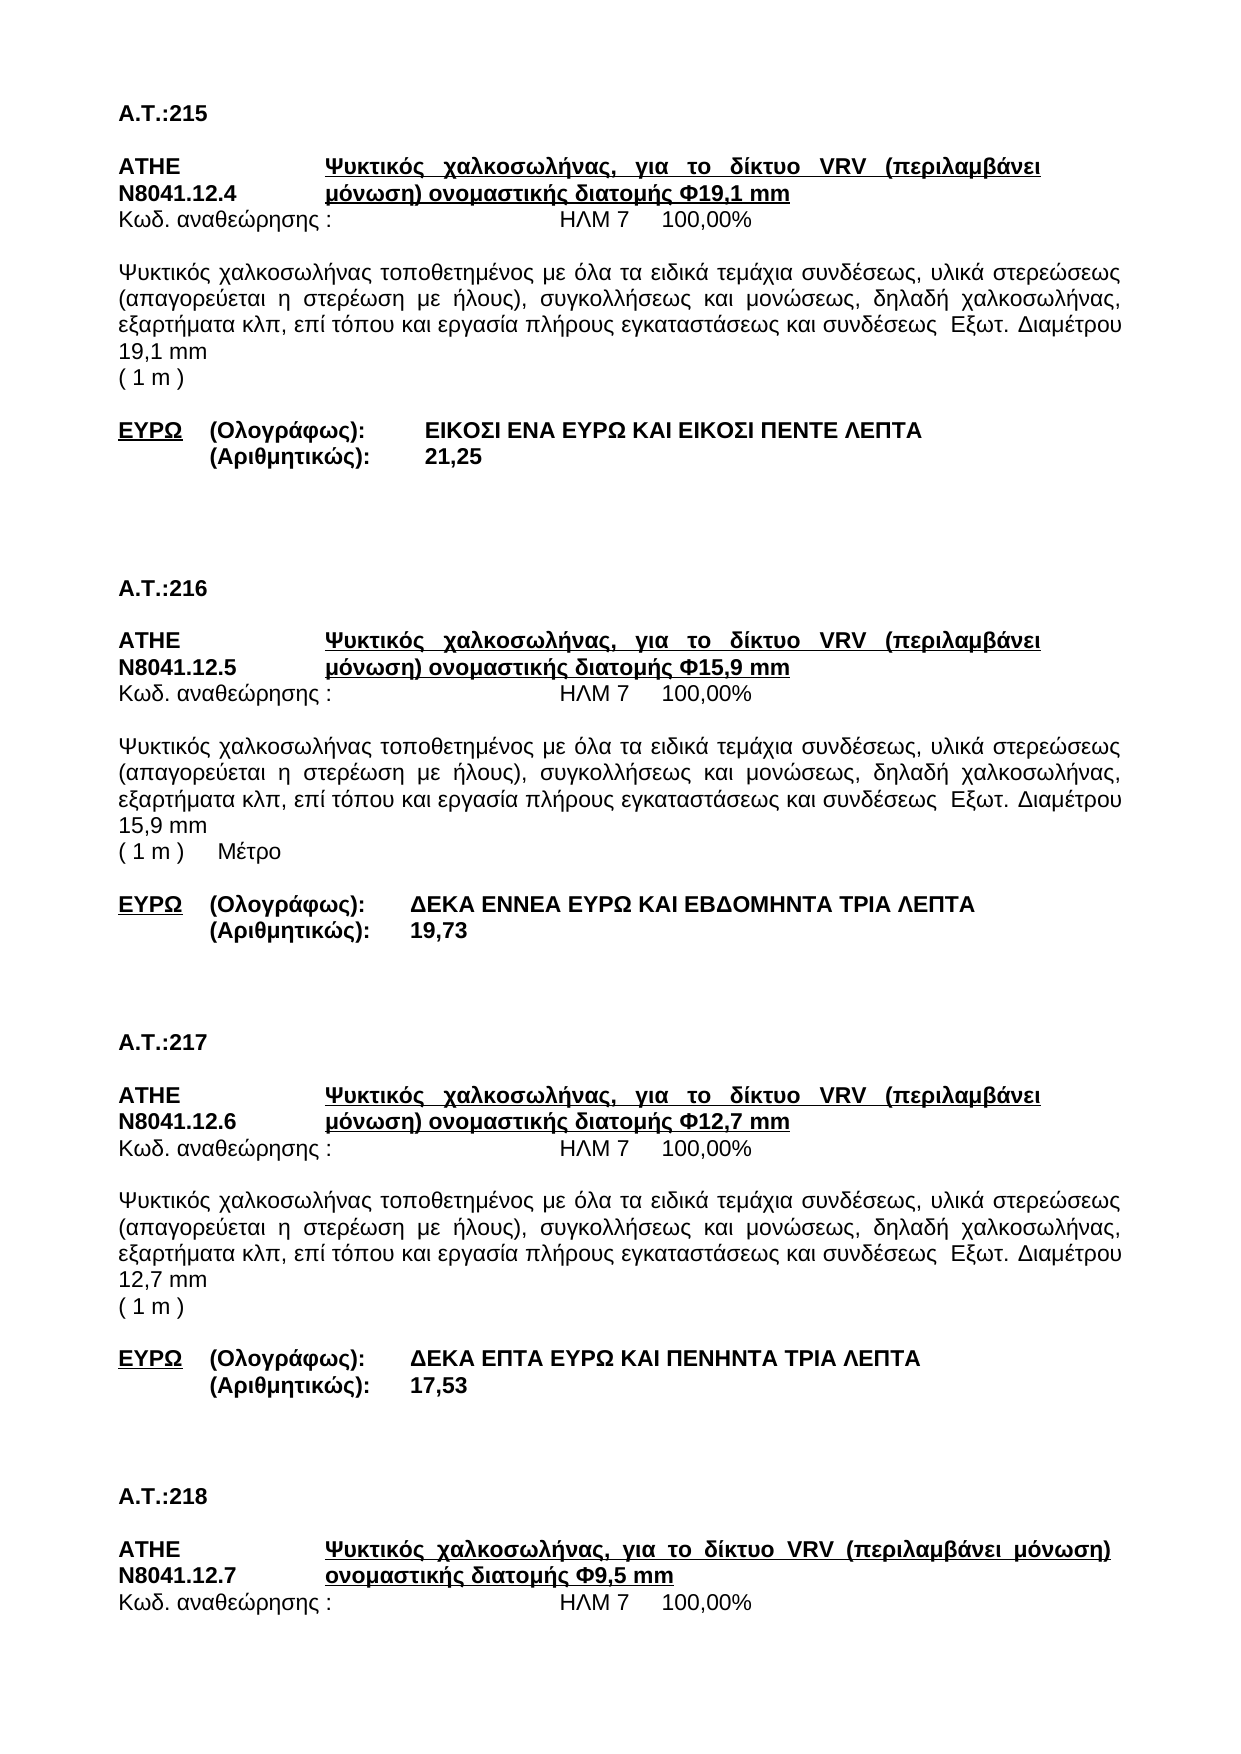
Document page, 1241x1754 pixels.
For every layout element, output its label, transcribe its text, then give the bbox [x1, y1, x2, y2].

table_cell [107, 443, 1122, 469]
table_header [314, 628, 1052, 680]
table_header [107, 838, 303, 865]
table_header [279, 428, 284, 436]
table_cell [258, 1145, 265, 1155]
text A.T.:218 [118, 1483, 1122, 1510]
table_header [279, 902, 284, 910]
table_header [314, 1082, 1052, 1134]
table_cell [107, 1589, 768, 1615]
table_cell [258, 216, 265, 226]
text Ψυκτικός χαλκοσωλήνας τοποθετημένος με όλα τα ειδικά τεμάχια συνδέσεως, υλικά στερεώσεως (απαγορεύεται η στερέωση με ήλους), συγκολλήσεως και μονώσεως, δηλαδή χαλκοσωλήνας, εξαρτήματα κλπ, επί τόπου και εργασία πλήρους εγκαταστάσεως και συνδέσεως Εξωτ. Διαμέτρου 12,7 mm [118, 1187, 1122, 1293]
text Ψυκτικός χαλκοσωλήνας τοποθετημένος με όλα τα ειδικά τεμάχια συνδέσεως, υλικά στερεώσεως (απαγορεύεται η στερέωση με ήλους), συγκολλήσεως και μονώσεως, δηλαδή χαλκοσωλήνας, εξαρτήματα κλπ, επί τόπου και εργασία πλήρους εγκαταστάσεως και συνδέσεως Εξωτ. Διαμέτρου 15,9 mm [118, 733, 1122, 838]
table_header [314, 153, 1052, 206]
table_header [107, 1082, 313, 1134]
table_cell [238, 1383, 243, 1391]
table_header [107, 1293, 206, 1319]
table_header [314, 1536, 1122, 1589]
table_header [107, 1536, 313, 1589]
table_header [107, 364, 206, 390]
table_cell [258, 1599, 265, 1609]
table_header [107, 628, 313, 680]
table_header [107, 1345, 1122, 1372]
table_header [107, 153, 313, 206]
text A.T.:217 [118, 1029, 1122, 1055]
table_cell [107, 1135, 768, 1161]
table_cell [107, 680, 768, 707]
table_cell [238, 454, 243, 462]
text A.T.:215 [118, 100, 1122, 127]
text Ψυκτικός χαλκοσωλήνας τοποθετημένος με όλα τα ειδικά τεμάχια συνδέσεως, υλικά στερεώσεως (απαγορεύεται η στερέωση με ήλους), συγκολλήσεως και μονώσεως, δηλαδή χαλκοσωλήνας, εξαρτήματα κλπ, επί τόπου και εργασία πλήρους εγκαταστάσεως και συνδέσεως Εξωτ. Διαμέτρου 19,1 mm [118, 258, 1122, 364]
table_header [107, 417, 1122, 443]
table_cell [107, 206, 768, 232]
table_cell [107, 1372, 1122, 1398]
text A.T.:216 [118, 575, 1122, 601]
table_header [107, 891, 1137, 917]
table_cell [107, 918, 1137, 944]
